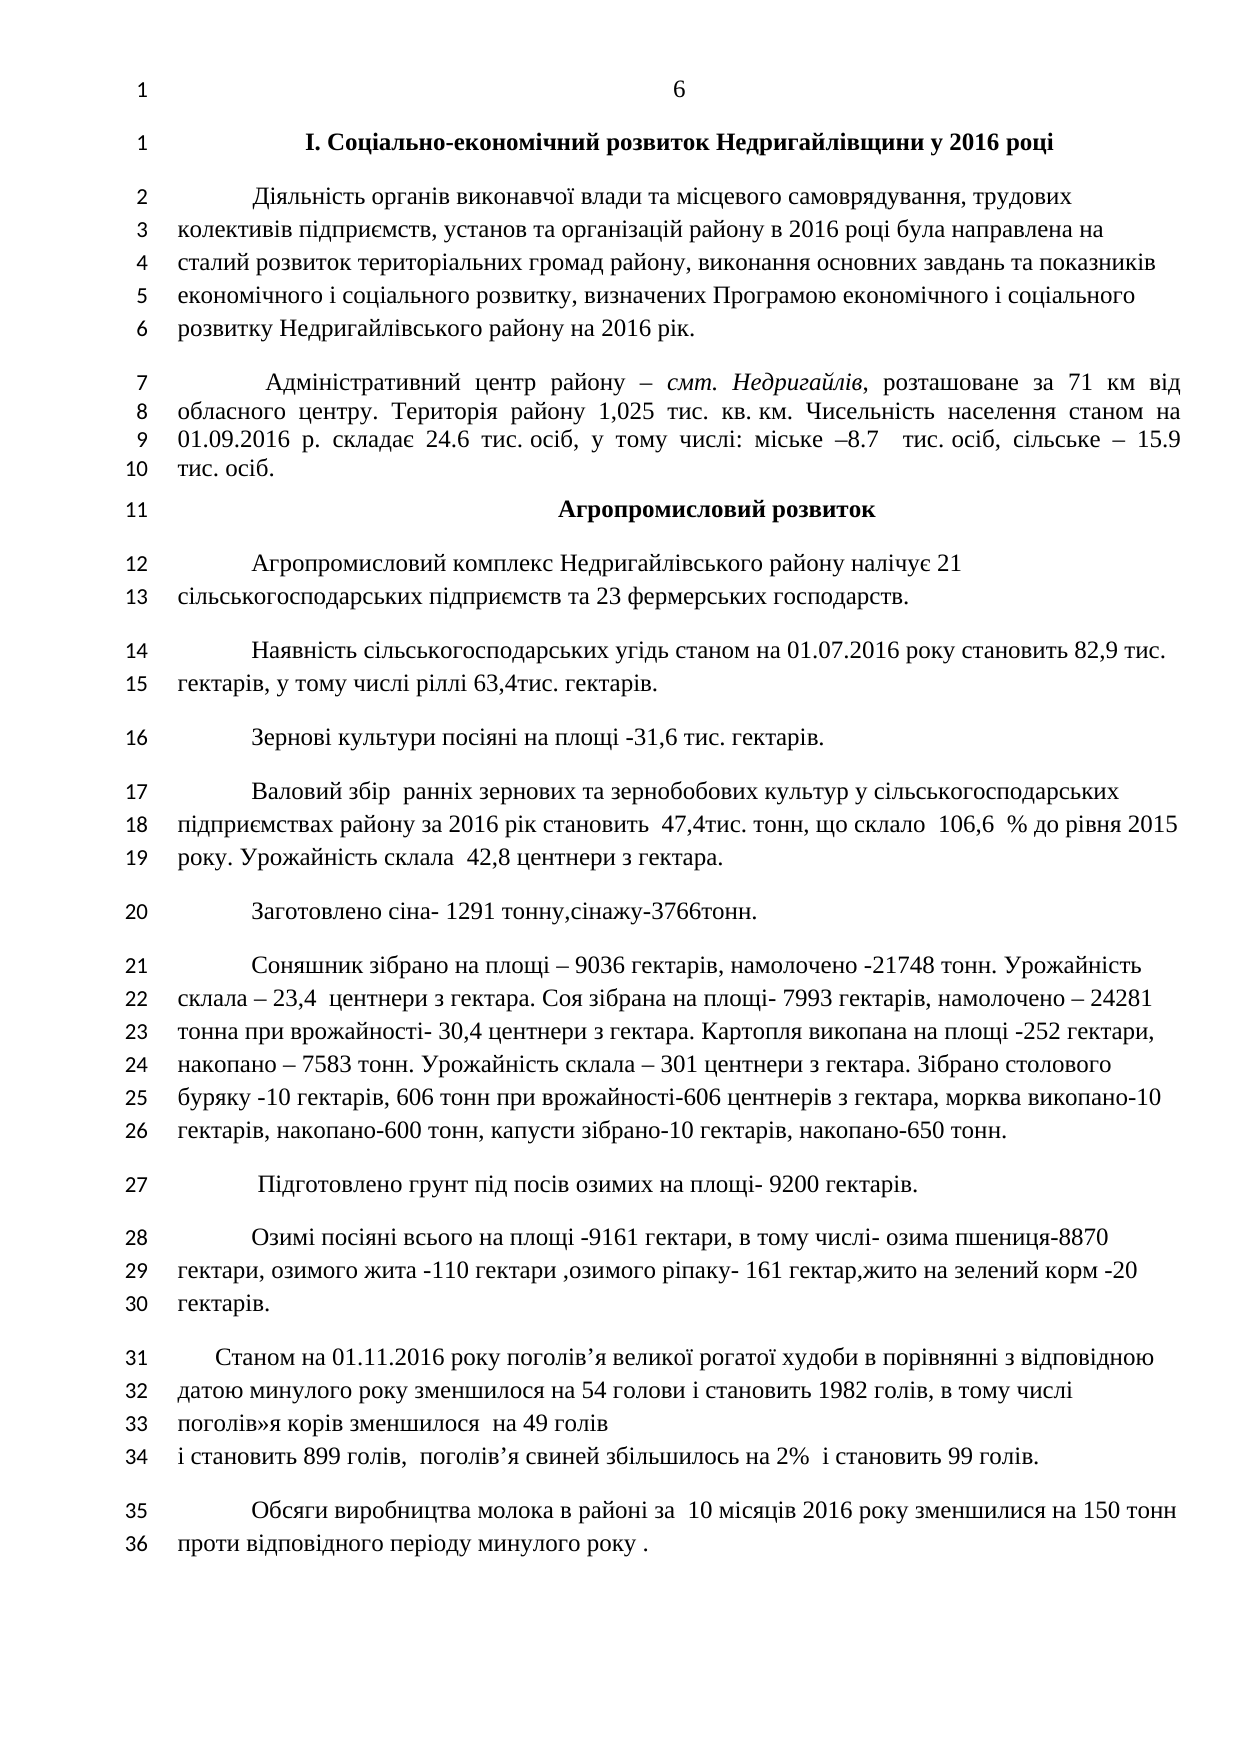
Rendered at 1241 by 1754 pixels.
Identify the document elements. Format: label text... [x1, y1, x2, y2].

text Зернові культури посіяні на площі -31,6 тис. гектарів. [177, 722, 1181, 751]
text І. Соціально-економічний розвиток Недригайлівщини у 2016 році [177, 127, 1181, 156]
text Діяльність органів виконавчої влади та місцевого самоврядування, трудових колективів підприємств, установ та організацій району в 2016 році була направлена на сталий розвиток територіальних громад району, виконання основних завдань та показників економічного і соціального розвитку, визначених Програмою економічного і соціального розвитку Недригайлівського району на 2016 рік. [177, 181, 1181, 342]
text Заготовлено сіна- 1291 тонну,сінажу-3766тонн. [177, 896, 1181, 924]
text Агропромисловий розвиток [177, 494, 1181, 523]
text Підготовлено грунт під посів озимих на площі- 9200 гектарів. [177, 1169, 1181, 1197]
text Агропромисловий комплекс Недригайлівського району налічує 21 сільськогосподарських підприємств та 23 фермерських господарств. [177, 548, 1181, 610]
text Соняшник зібрано на площі – 9036 гектарів, намолочено -21748 тонн. Урожайність склала – 23,4 центнери з гектара. Соя зібрана на площі- 7993 гектарів, намолочено – 24281 тонна при врожайності- 30,4 центнери з гектара. Картопля викопана на площі -252 гектари, накопано – 7583 тонн. Урожайність склала – 301 центнери з гектара. Зібрано столового буряку -10 гектарів, 606 тонн при врожайності-606 центнерів з гектара, морква викопано-10 гектарів, накопано-600 тонн, капусти зібрано-10 гектарів, накопано-650 тонн. [177, 950, 1181, 1143]
text Валовий збір ранніх зернових та зернобобових культур у сільськогосподарських підприємствах району за 2016 рік становить 47,4тис. тонн, що склало 106,6 % до рівня 2015 року. Урожайність склала 42,8 центнери з гектара. [177, 776, 1181, 871]
text Станом на 01.11.2016 року поголів’я великої рогатої худоби в порівнянні з відповідною датою минулого року зменшилося на 54 голови і становить 1982 голів, в тому числі поголів»я корів зменшилося на 49 голів і становить 899 голів, поголів’я свиней збільшилось на 2% і становить 99 голів. [177, 1342, 1181, 1470]
text Адміністративний центр району – смт. Недригайлів, розташоване за 71 км від обласного центру. Територія району 1,025 тис. кв. км. Чисельність населення станом на 01.09.2016 р. складає 24.6 тис. осіб, у тому числі: міське –8.7 тис. осіб, сільське – 15.9 тис. осіб. [177, 367, 1181, 482]
text Озимі посіяні всього на площі -9161 гектари, в тому числі- озима пшениця-8870 гектари, озимого жита -110 гектари ,озимого ріпаку- 161 гектар,жито на зелений корм -20 гектарів. [177, 1222, 1181, 1317]
text Обсяги виробництва молока в районі за 10 місяців 2016 року зменшилися на 150 тонн проти відповідного періоду минулого року . [177, 1495, 1181, 1557]
text Наявність сільськогосподарських угідь станом на 01.07.2016 року становить 82,9 тис. гектарів, у тому числі ріллі 63,4тис. гектарів. [177, 635, 1181, 697]
